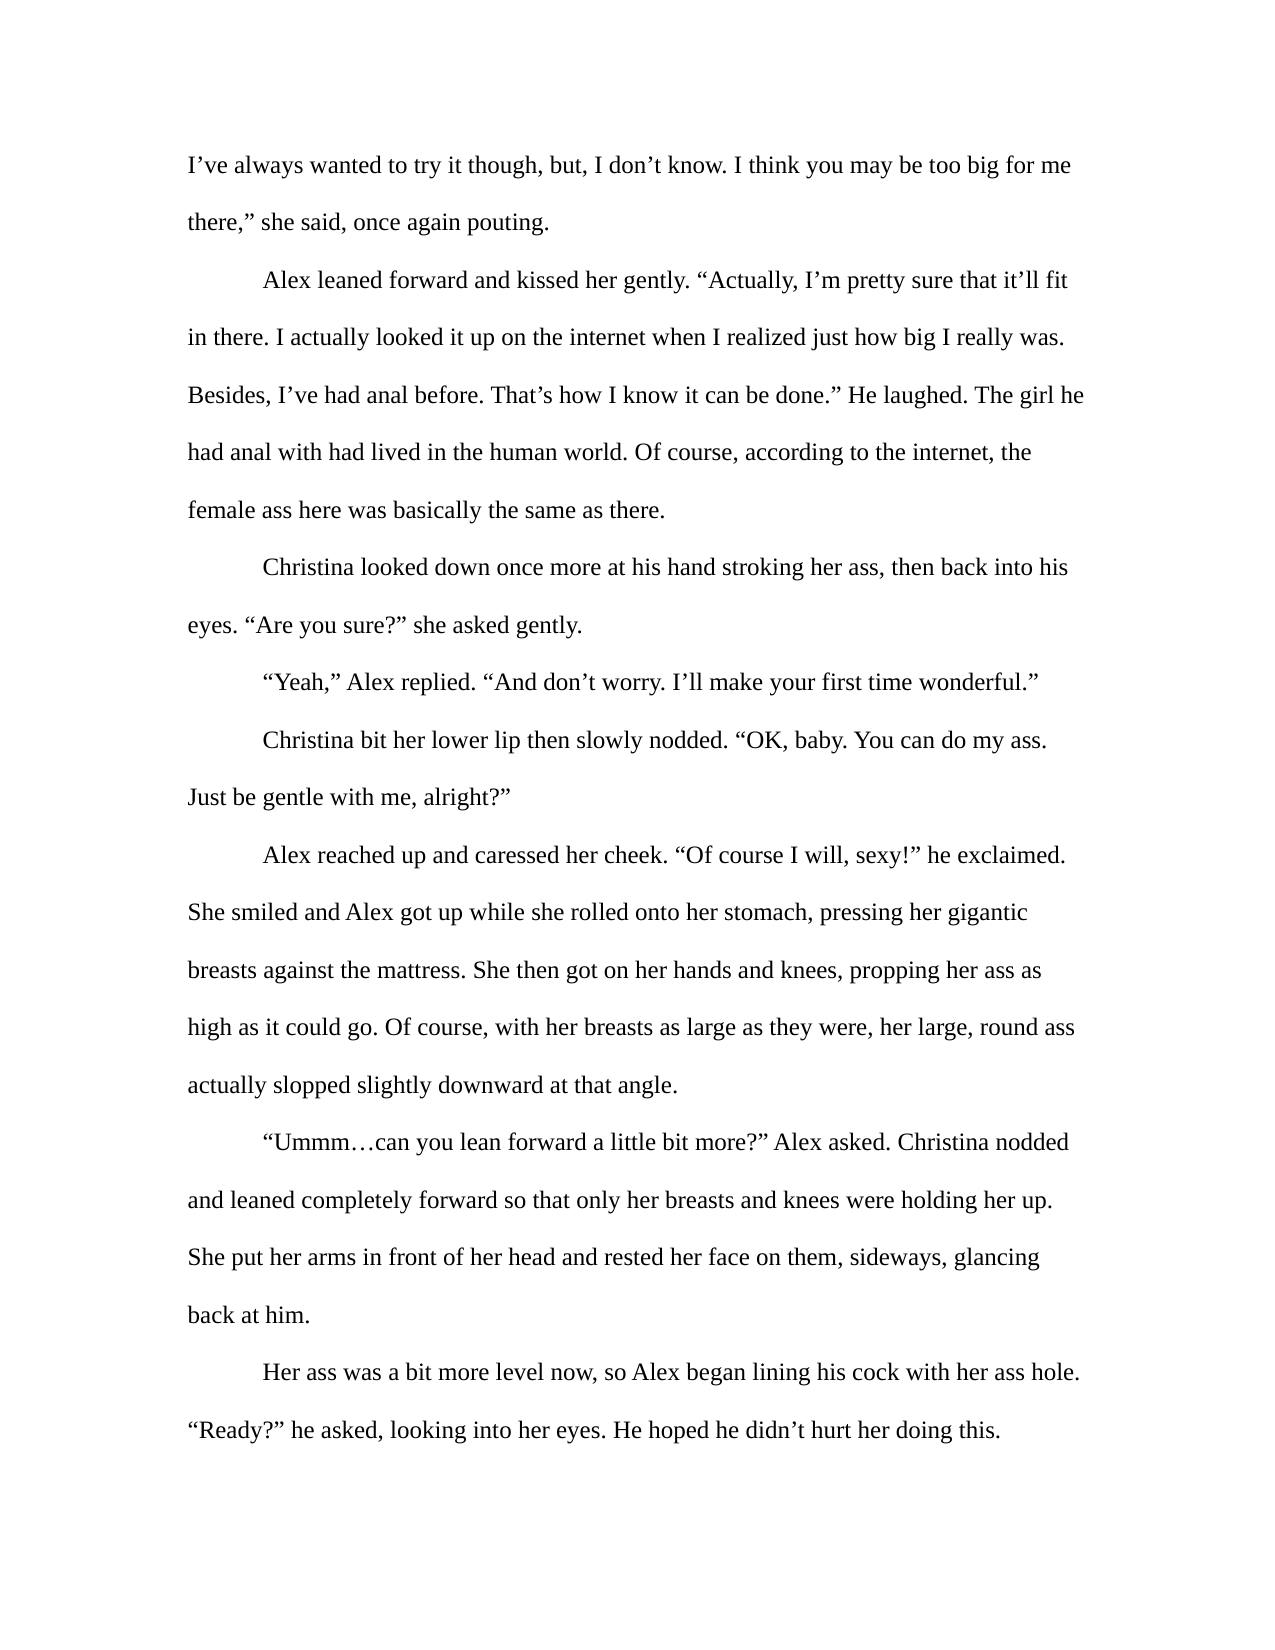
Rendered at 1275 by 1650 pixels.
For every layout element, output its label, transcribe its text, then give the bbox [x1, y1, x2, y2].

text Alex leaned forward and kissed her gently. “Actually, I’m pretty sure that it’ll fit in there. I actually looked it up on the internet when I realized just how big I really was. Besides, I’ve had anal before. That’s how I know it can be done.” He laughed. The girl he had anal with had lived in the human world. Of course, according to the internet, the female ass here was basically the same as there. [187, 265, 1087, 524]
text “Ummm…can you lean forward a little bit more?” Alex asked. Christina nodded and leaned completely forward so that only her breasts and knees were holding her up. She put her arms in front of her head and rested her face on them, sideways, glancing back at him. [187, 1127, 1087, 1329]
text Her ass was a bit more level now, so Alex began lining his cock with her ass hole. “Ready?” he asked, looking into her eyes. He hoped he didn’t hurt her doing this. [187, 1357, 1087, 1444]
text Alex reached up and caressed her cheek. “Of course I will, sexy!” he exclaimed. She smiled and Alex got up while she rolled onto her stomach, pressing her gigantic breasts against the mattress. She then got on her hands and knees, propping her ass as high as it could go. Of course, with her breasts as large as they were, her large, round ass actually slopped slightly downward at that angle. [187, 840, 1087, 1099]
text Christina looked down once more at his hand stroking her ass, then back into his eyes. “Are you sure?” she asked gently. [187, 552, 1087, 639]
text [187, 150, 1087, 236]
text “Yeah,” Alex replied. “And don’t worry. I’ll make your first time wonderful.” [187, 667, 1087, 696]
text Christina bit her lower lip then slowly nodded. “OK, baby. You can do my ass. Just be gentle with me, alright?” [187, 725, 1087, 811]
